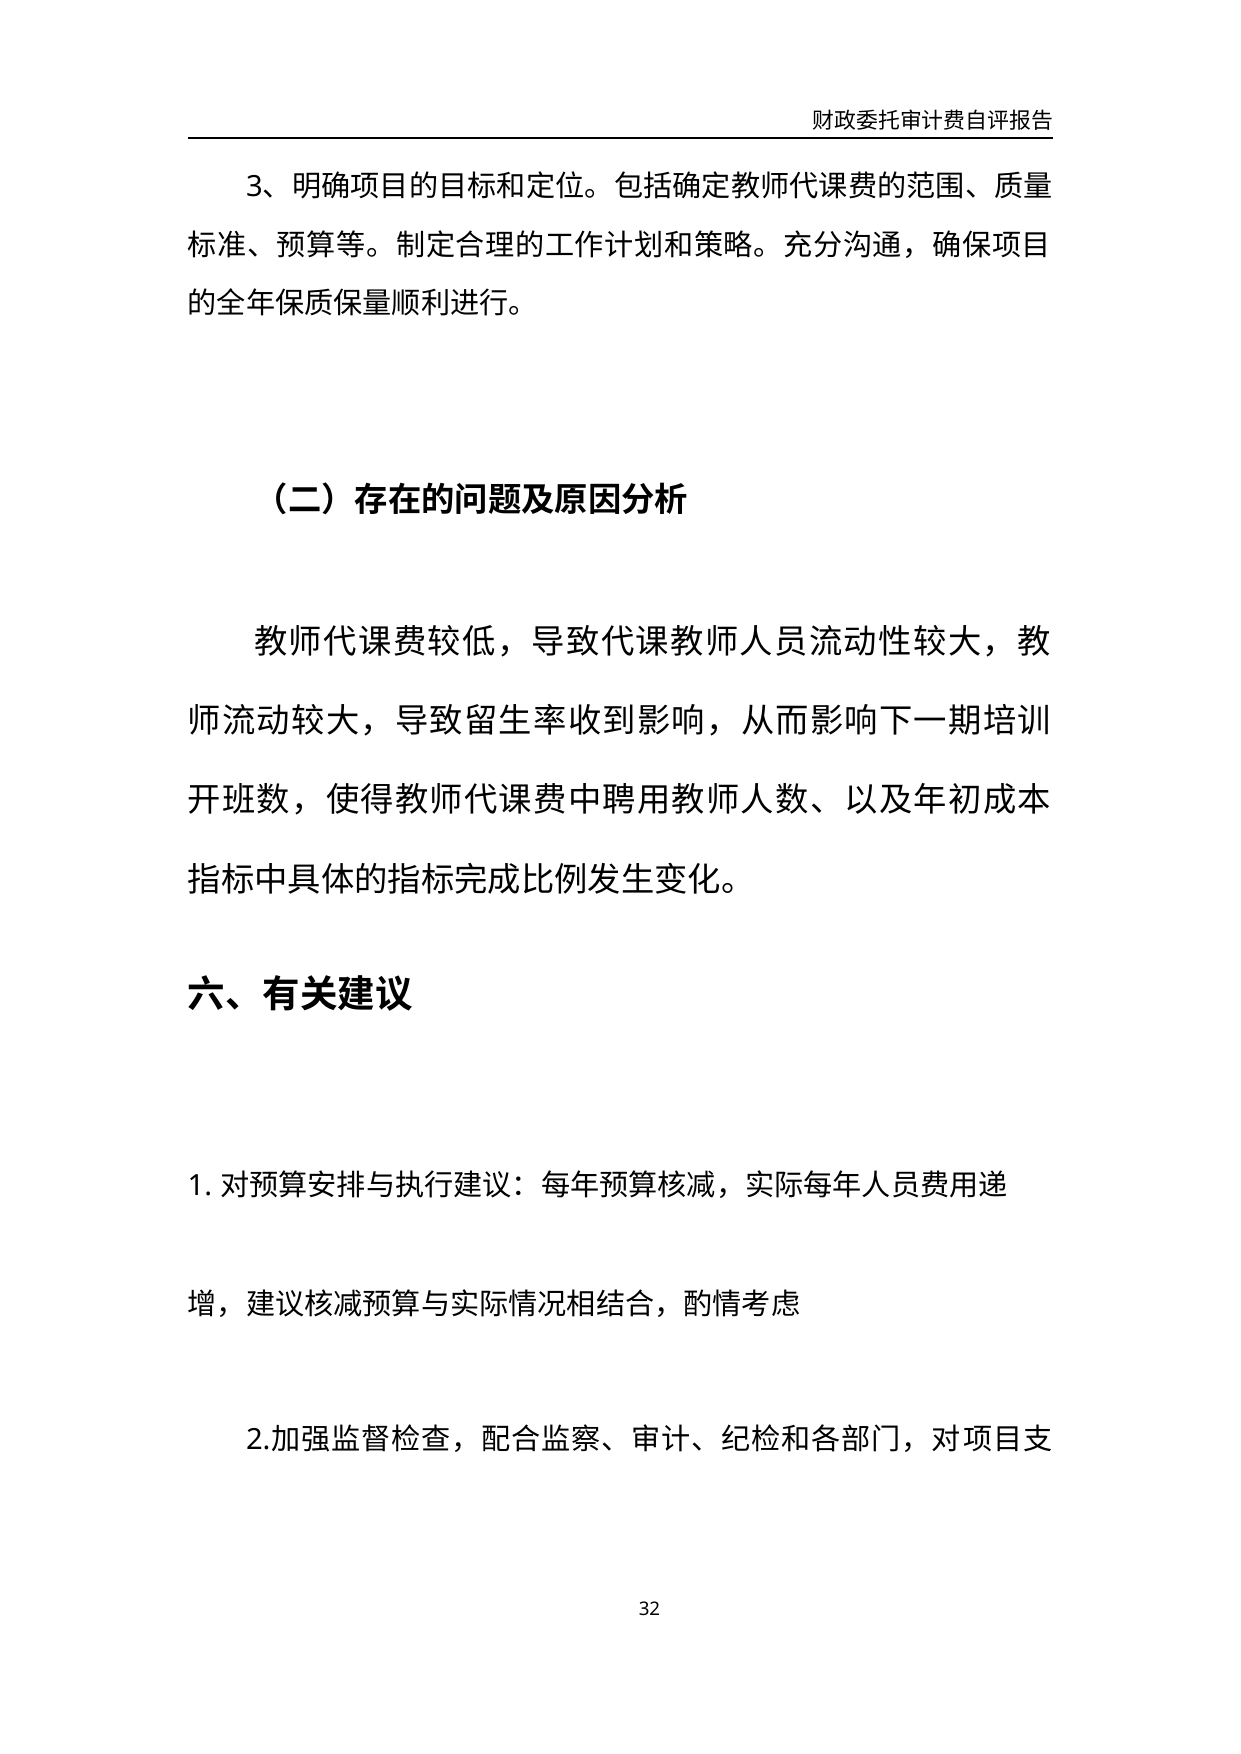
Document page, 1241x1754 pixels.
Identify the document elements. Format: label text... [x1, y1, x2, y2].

subtitle 有关建议 [187, 952, 1053, 1031]
text 教师代课费较低，导致代课教师人员流动性较大，教师流动较大，导致留生率收到影响，从而影响下一期培训开班数，使得教师代课费中聘用教师人数、以及年初成本指标中具体的指标完成比例发生变化。 [187, 599, 1053, 916]
subtitle （二）存在的问题及原因分析 [187, 457, 1053, 537]
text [187, 1397, 1053, 1476]
subtitle 对预算安排与执行建议：每年预算核减，实际每年人员费用递增，建议核减预算与实际情况相结合，酌情考虑 [187, 1143, 1053, 1342]
text 3、明确项目的目标和定位。包括确定教师代课费的范围、质量标准、预算等。制定合理的工作计划和策略。充分沟通，确保项目的全年保质保量顺利进行。 [187, 150, 1053, 391]
